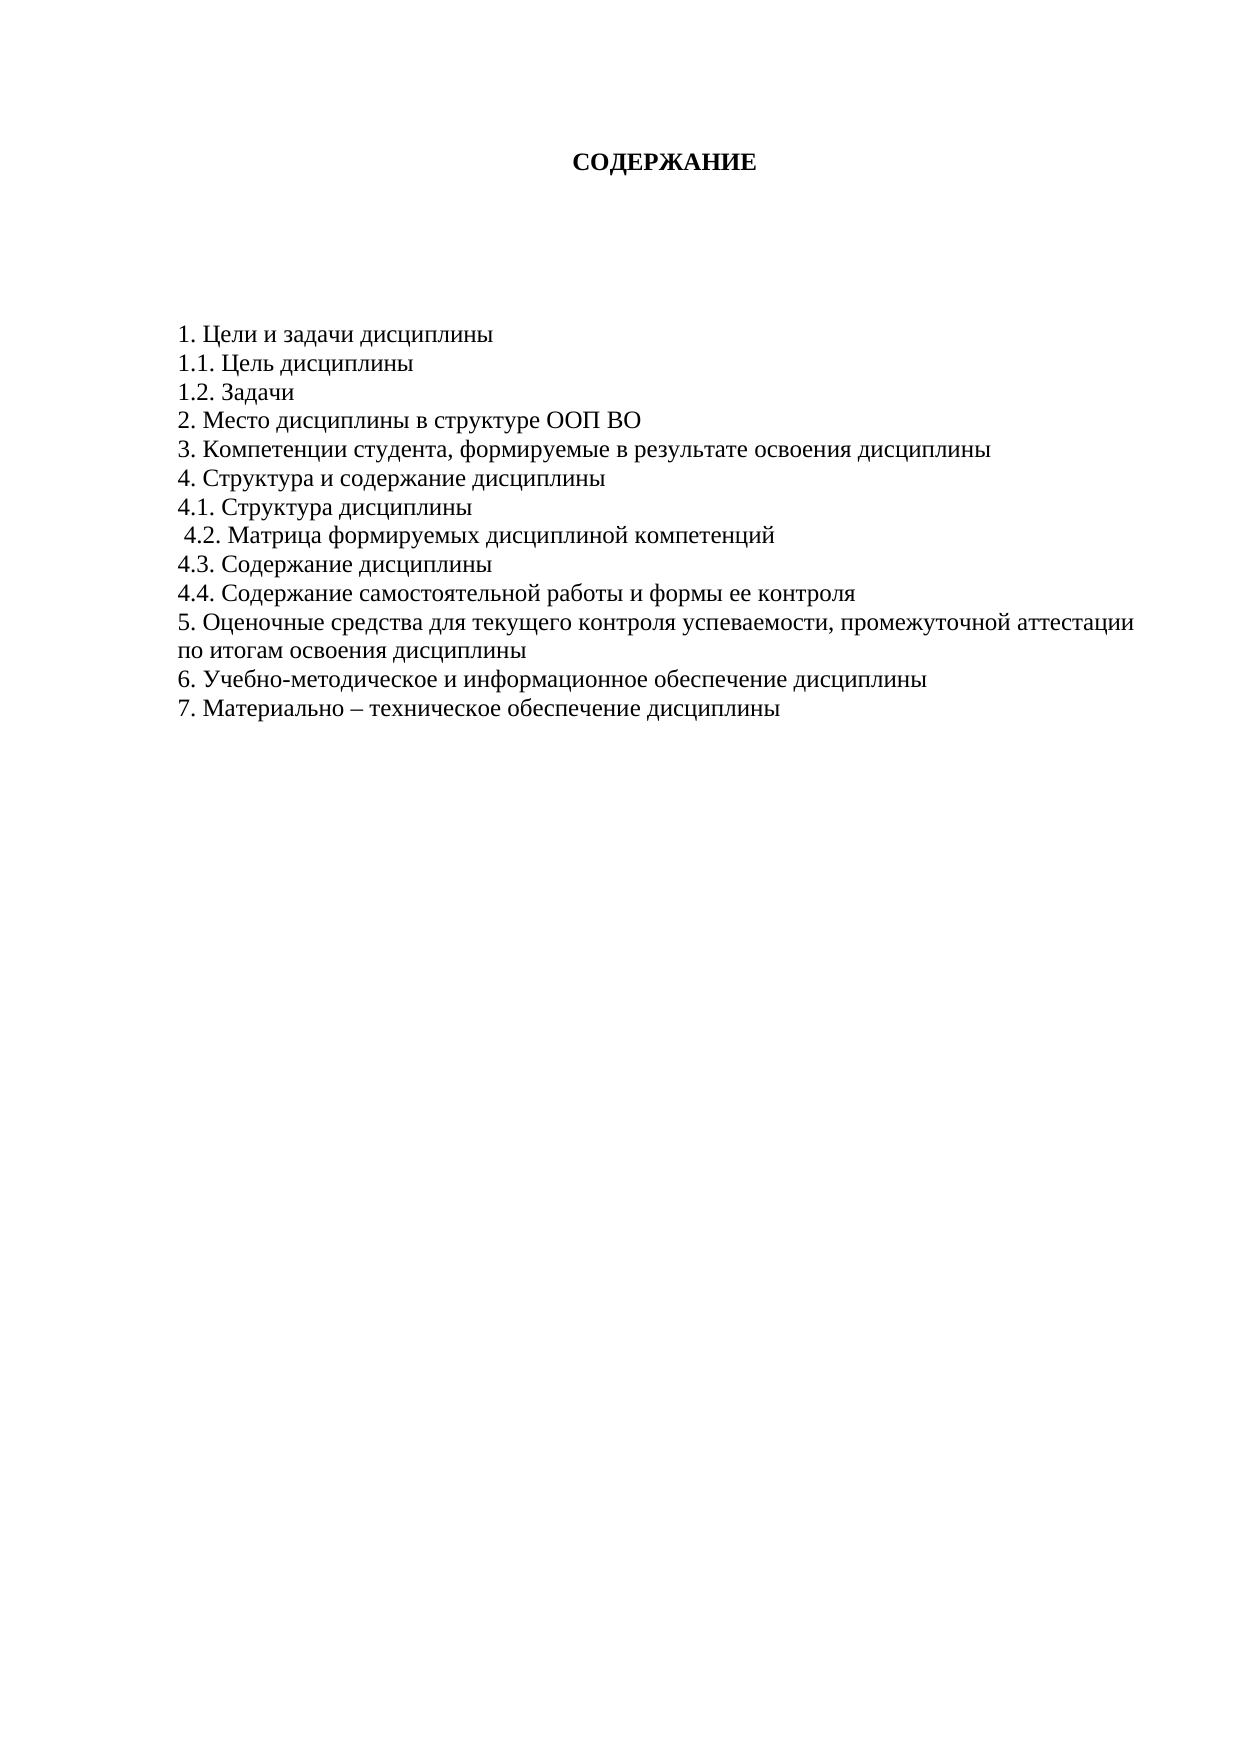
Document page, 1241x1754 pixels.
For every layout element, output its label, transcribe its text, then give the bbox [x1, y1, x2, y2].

text 4.4. Содержание самостоятельной работы и формы ее контроля [177, 578, 1152, 607]
text 2. Место дисциплины в структуре ООП ВО [177, 406, 1152, 434]
text 3. Компетенции студента, формируемые в результате освоения дисциплины 4. Структура и содержание дисциплины [177, 434, 1152, 492]
text СОДЕРЖАНИЕ [177, 147, 1152, 176]
text 1.2. Задачи [177, 377, 1152, 406]
text 1. Цели и задачи дисциплины [177, 319, 1152, 348]
text 5. Оценочные средства для текущего контроля успеваемости, промежуточной аттестации по итогам освоения дисциплины [177, 607, 1152, 664]
text 4.2. Матрица формируемых дисциплиной компетенций [177, 521, 1152, 549]
text 4.3. Содержание дисциплины [177, 549, 1152, 578]
text 6. Учебно-методическое и информационное обеспечение дисциплины [177, 664, 1152, 693]
text 7. Материально – техническое обеспечение дисциплины [177, 693, 1152, 722]
text 4.1. Структура дисциплины [177, 492, 1152, 521]
text 1.1. Цель дисциплины [177, 348, 1152, 377]
